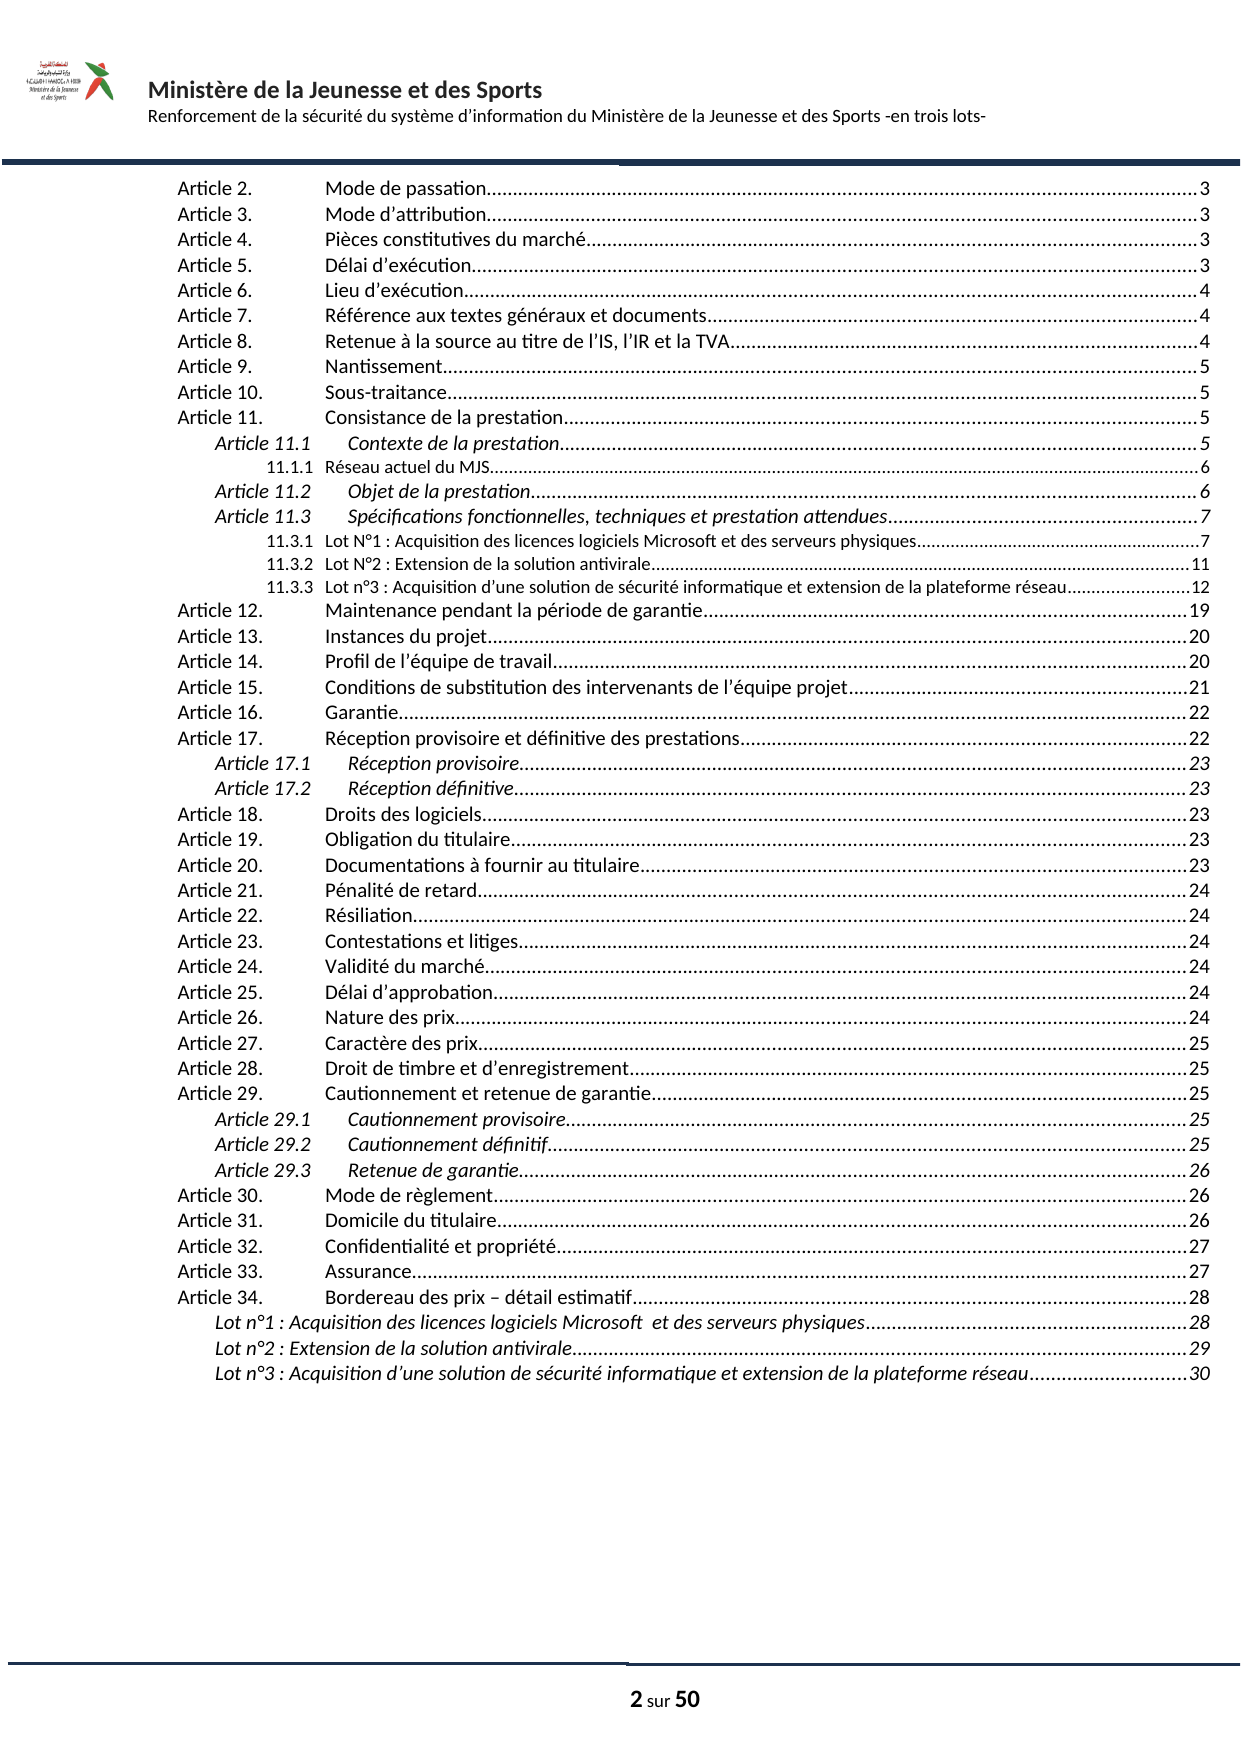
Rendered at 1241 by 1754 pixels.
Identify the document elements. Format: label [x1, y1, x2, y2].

picture [26, 61, 114, 102]
